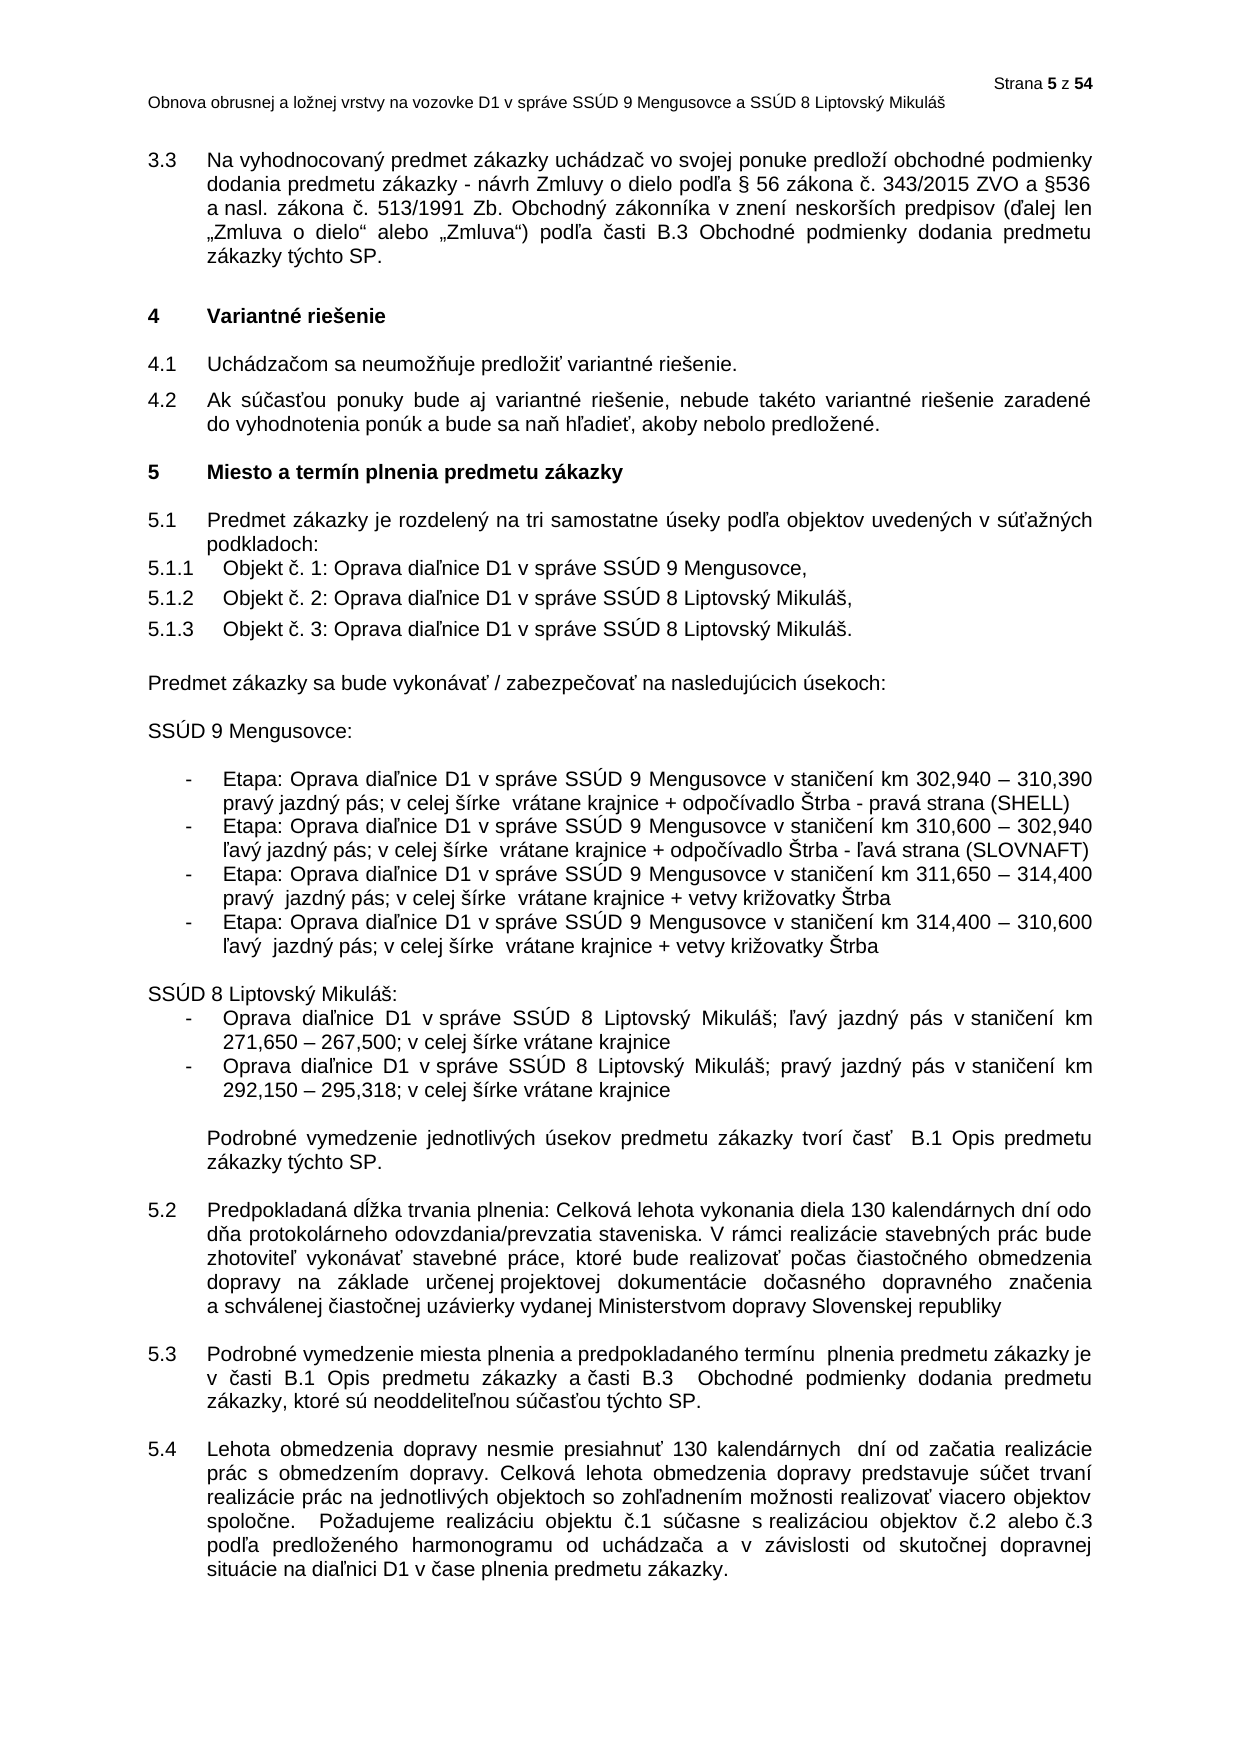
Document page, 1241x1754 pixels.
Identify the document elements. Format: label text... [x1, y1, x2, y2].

list Predmet zákazky sa bude vykonávať / zabezpečovať na nasledujúcich úsekoch: [148, 671, 1093, 694]
list Etapa: Oprava diaľnice D1 v správe SSÚD 9 Mengusovce v staničení km 310,600 – 302,940 ľavý jazdný pás; v celej šírke vrátane krajnice + odpočívadlo Štrba - ľavá strana (SLOVNAFT) [185, 814, 1093, 862]
list Objekt č. 3: Oprava diaľnice D1 v správe SSÚD 8 Liptovský Mikuláš. [148, 616, 1093, 640]
text 5.4 Lehota obmedzenia dopravy nesmie presiahnuť 130 kalendárnych dní od začatia realizácie prác s obmedzením dopravy. Celková lehota obmedzenia dopravy predstavuje súčet trvaní realizácie prác na jednotlivých objektoch so zohľadnením možnosti realizovať viacero objektov spoločne. Požadujeme realizáciu objektu č.1 súčasne s realizáciou objektov č.2 alebo č.3 podľa predloženého harmonogramu od uchádzača a v závislosti od skutočnej dopravnej situácie na diaľnici D1 v čase plnenia predmetu zákazky. [148, 1437, 1093, 1581]
list Miesto a termín plnenia predmetu zákazky [148, 460, 1093, 484]
list Objekt č. 1: Oprava diaľnice D1 v správe SSÚD 9 Mengusovce, [148, 556, 1093, 580]
text 4.1 Uchádzačom sa neumožňuje predložiť variantné riešenie. [148, 352, 1093, 376]
text SSÚD 9 Mengusovce: [148, 718, 1093, 742]
list 5.1 Predmet zákazky je rozdelený na tri samostatne úseky podľa objektov uvedených v súťažných podkladoch: [148, 508, 1093, 556]
text 4.2 Ak súčasťou ponuky bude aj variantné riešenie, nebude takéto variantné riešenie zaradené do vyhodnotenia ponúk a bude sa naň hľadieť, akoby nebolo predložené. [148, 388, 1093, 436]
text SSÚD 8 Liptovský Mikuláš: [148, 982, 1093, 1006]
list Objekt č. 2: Oprava diaľnice D1 v správe SSÚD 8 Liptovský Mikuláš, [148, 586, 1093, 610]
list Oprava diaľnice D1 v správe SSÚD 8 Liptovský Mikuláš; ľavý jazdný pás v staničení km 271,650 – 267,500; v celej šírke vrátane krajnice [185, 1006, 1093, 1054]
list Etapa: Oprava diaľnice D1 v správe SSÚD 9 Mengusovce v staničení km 311,650 – 314,400 pravý jazdný pás; v celej šírke vrátane krajnice + vetvy križovatky Štrba [185, 862, 1093, 910]
list Variantné riešenie [148, 304, 1093, 328]
text Podrobné vymedzenie jednotlivých úsekov predmetu zákazky tvorí časť B.1 Opis predmetu zákazky týchto SP. [207, 1126, 1093, 1174]
list Na vyhodnocovaný predmet zákazky uchádzač vo svojej ponuke predloží obchodné podmienky dodania predmetu zákazky - návrh Zmluvy o dielo podľa § 56 zákona č. 343/2015 ZVO a §536 a nasl. zákona č. 513/1991 Zb. Obchodný zákonníka v znení neskorších predpisov (ďalej len „Zmluva o dielo“ alebo „Zmluva“) podľa časti B.3 Obchodné podmienky dodania predmetu zákazky týchto SP. [148, 148, 1093, 267]
text 5.3 Podrobné vymedzenie miesta plnenia a predpokladaného termínu plnenia predmetu zákazky je v časti B.1 Opis predmetu zákazky a časti B.3 Obchodné podmienky dodania predmetu zákazky, ktoré sú neoddeliteľnou súčasťou týchto SP. [148, 1341, 1093, 1413]
list Etapa: Oprava diaľnice D1 v správe SSÚD 9 Mengusovce v staničení km 302,940 – 310,390 pravý jazdný pás; v celej šírke vrátane krajnice + odpočívadlo Štrba - pravá strana (SHELL) [185, 766, 1093, 814]
text 5.2 Predpokladaná dĺžka trvania plnenia: Celková lehota vykonania diela 130 kalendárnych dní odo dňa protokolárneho odovzdania/prevzatia staveniska. V rámci realizácie stavebných prác bude zhotoviteľ vykonávať stavebné práce, ktoré bude realizovať počas čiastočného obmedzenia dopravy na základe určenej projektovej dokumentácie dočasného dopravného značenia a schválenej čiastočnej uzávierky vydanej Ministerstvom dopravy Slovenskej republiky [148, 1198, 1093, 1317]
list Etapa: Oprava diaľnice D1 v správe SSÚD 9 Mengusovce v staničení km 314,400 – 310,600 ľavý jazdný pás; v celej šírke vrátane krajnice + vetvy križovatky Štrba [185, 910, 1093, 958]
list Oprava diaľnice D1 v správe SSÚD 8 Liptovský Mikuláš; pravý jazdný pás v staničení km 292,150 – 295,318; v celej šírke vrátane krajnice [185, 1054, 1093, 1102]
